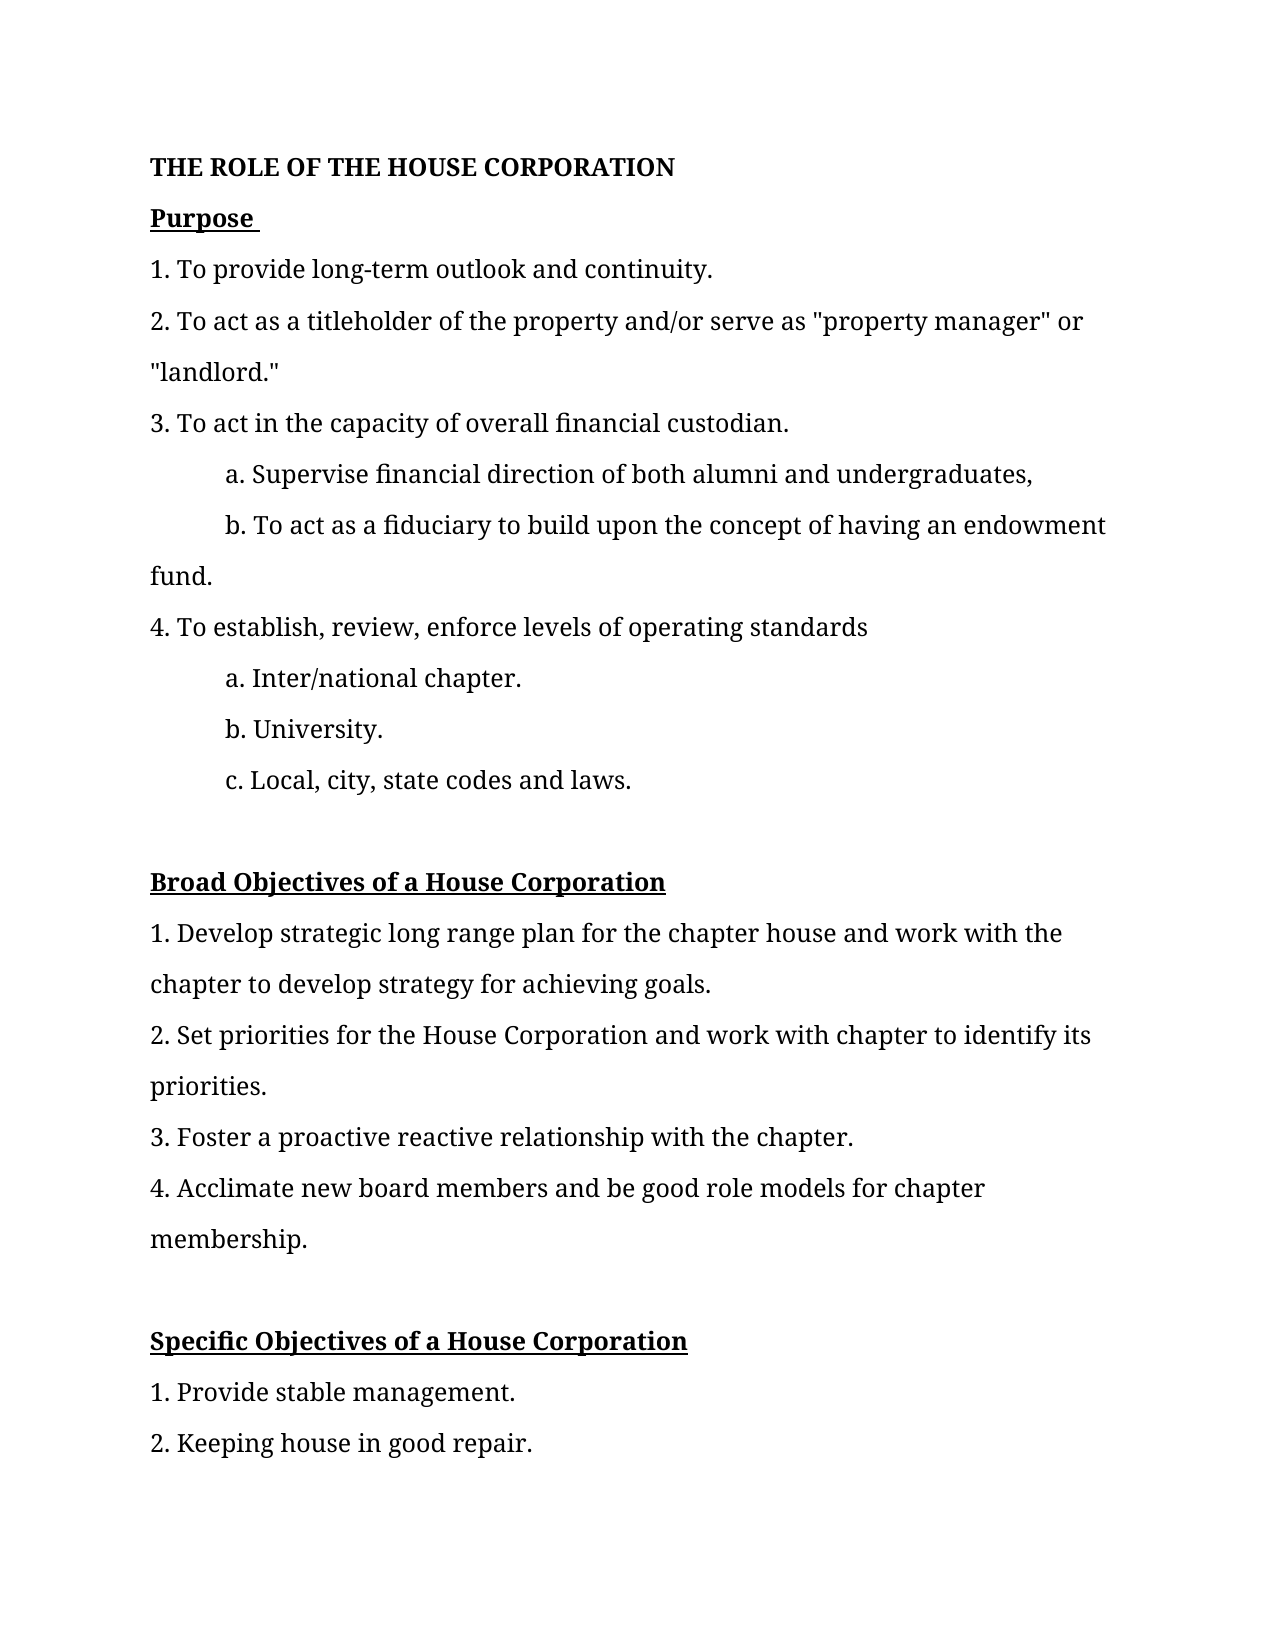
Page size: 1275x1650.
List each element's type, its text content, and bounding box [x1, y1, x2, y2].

text 1. Develop strategic long range plan for the chapter house and work with the chapter to develop strategy for achieving goals. [150, 916, 1125, 1001]
subtitle Broad Objectives of a House Corporation [150, 864, 1125, 899]
text b. University. [150, 711, 1125, 746]
text 2. Keeping house in good repair. [150, 1426, 1125, 1460]
subtitle Purpose [150, 201, 1125, 235]
text THE ROLE OF THE HOUSE CORPORATION [150, 150, 1125, 184]
subtitle Specific Objectives of a House Corporation [150, 1324, 1125, 1358]
text a. Inter/national chapter. [150, 660, 1125, 694]
text 2. To act as a titleholder of the property and/or serve as "property manager" or "landlord." [150, 303, 1125, 388]
text b. To act as a fiduciary to build upon the concept of having an endowment fund. [150, 507, 1125, 592]
text 1. To provide long-term outlook and continuity. [150, 252, 1125, 286]
text 3. Foster a proactive reactive relationship with the chapter. [150, 1120, 1125, 1154]
text 4. To establish, review, enforce levels of operating standards [150, 609, 1125, 643]
text a. Supervise financial direction of both alumni and undergraduates, [150, 456, 1125, 490]
text 4. Acclimate new board members and be good role models for chapter membership. [150, 1171, 1125, 1256]
text c. Local, city, state codes and laws. [150, 762, 1125, 797]
text 1. Provide stable management. [150, 1375, 1125, 1409]
text 2. Set priorities for the House Corporation and work with chapter to identify its priorities. [150, 1018, 1125, 1103]
text 3. To act in the capacity of overall financial custodian. [150, 405, 1125, 439]
